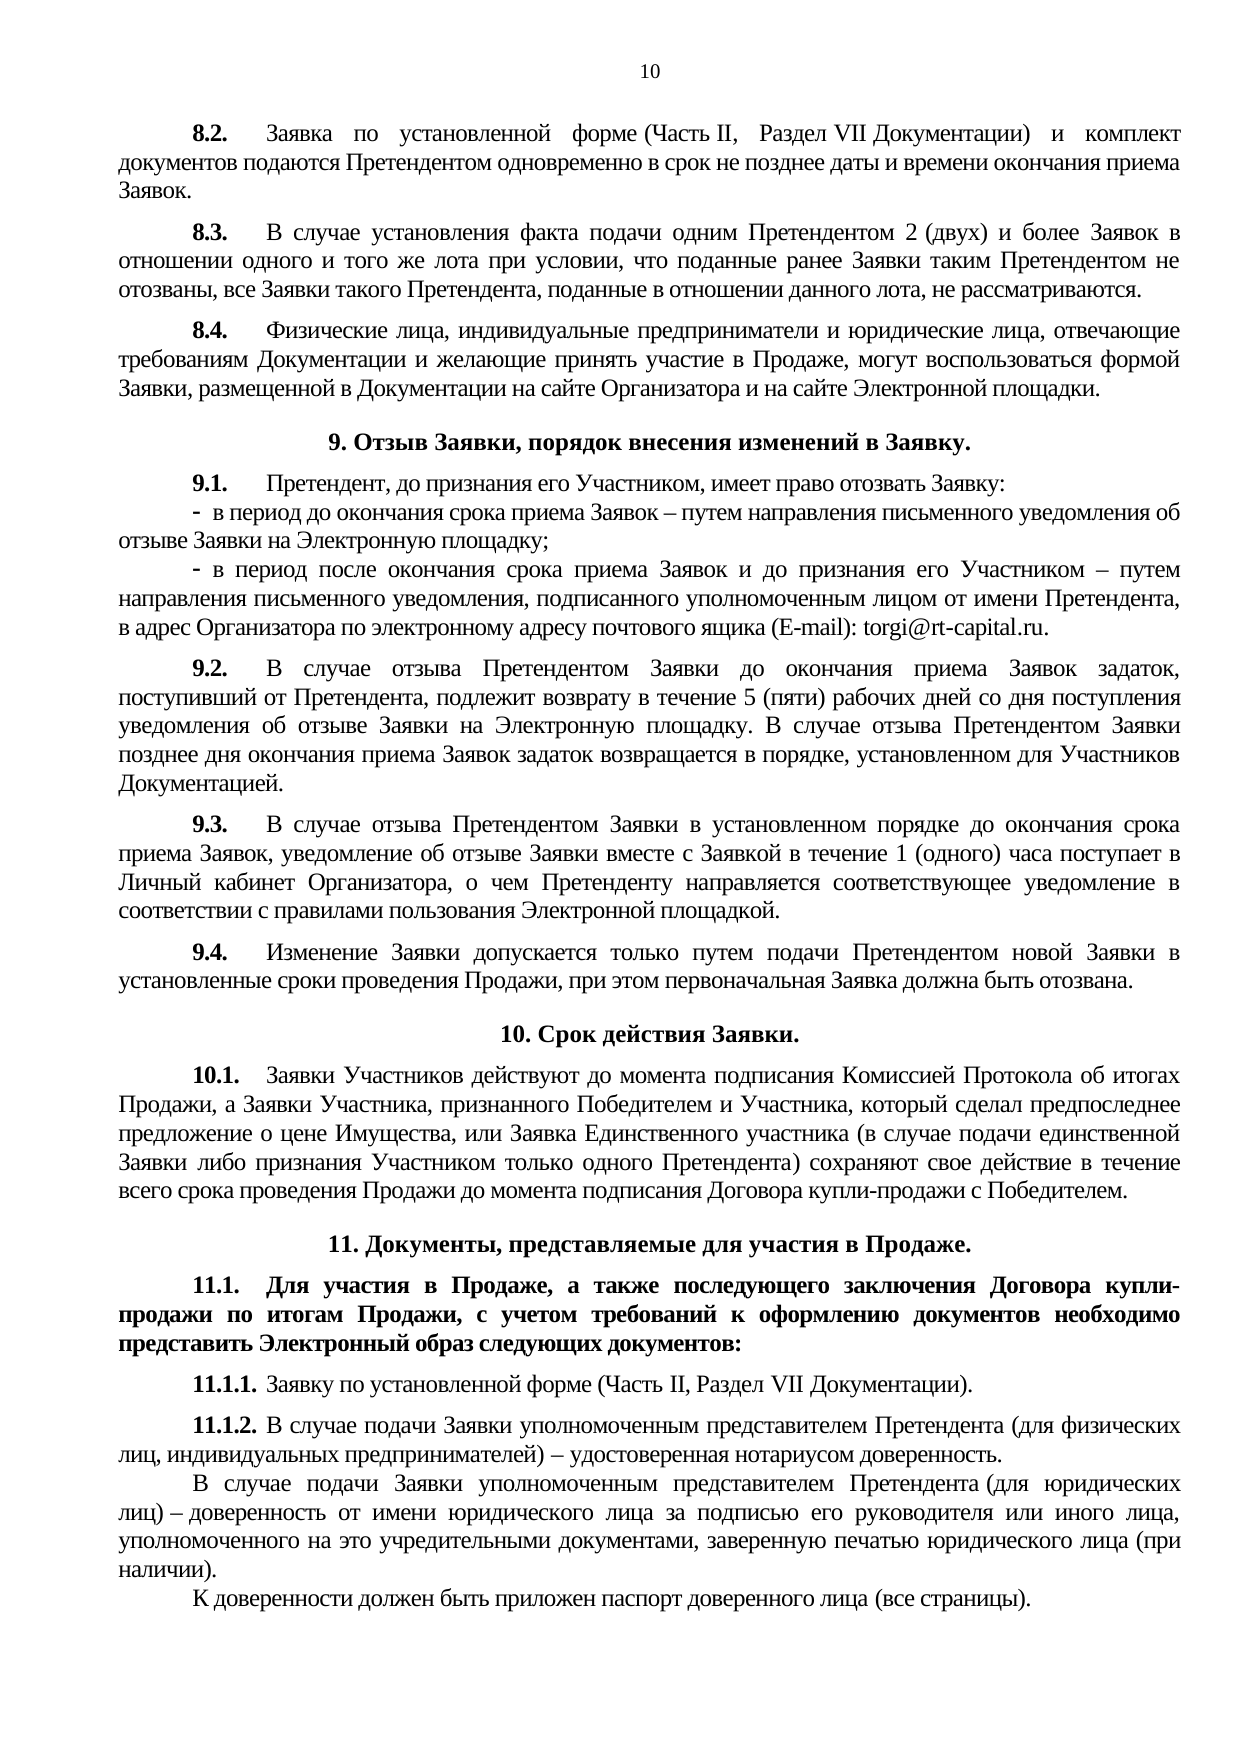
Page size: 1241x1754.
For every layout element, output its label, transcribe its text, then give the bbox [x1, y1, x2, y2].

list Заявка по установленной форме (Часть II, Раздел VII Документации) и комплект документов подаются Претендентом одновременно в срок не позднее даты и времени окончания приема Заявок. [118, 118, 1181, 204]
list Для участия в Продаже, а также последующего заключения Договора купли-продажи по итогам Продажи, с учетом требований к оформлению документов необходимо представить Электронный образ следующих документов: [118, 1271, 1181, 1357]
list Претендент, до признания его Участником, имеет право отозвать Заявку: [118, 468, 1181, 497]
list в период после окончания срока приема Заявок и до признания его Участником – путем направления письменного уведомления, подписанного уполномоченным лицом от имени Претендента, в адрес Организатора по электронному адресу почтового ящика (E-mail): torgi@rt-capital.ru. [118, 554, 1181, 641]
list Отзыв Заявки, порядок внесения изменений в Заявку. [118, 427, 1181, 456]
list Документы, представляемые для участия в Продаже. [118, 1229, 1181, 1258]
list В случае отзыва Претендентом Заявки до окончания приема Заявок задаток, поступивший от Претендента, подлежит возврату в течение 5 (пяти) рабочих дней со дня поступления уведомления об отзыве Заявки на Электронную площадку. В случае отзыва Претендентом Заявки позднее дня окончания приема Заявок задаток возвращается в порядке, установленном для Участников Документацией. [118, 653, 1181, 797]
list Изменение Заявки допускается только путем подачи Претендентом новой Заявки в установленные сроки проведения Продажи, при этом первоначальная Заявка должна быть отозвана. [118, 937, 1181, 994]
list Заявку по установленной форме (Часть II, Раздел VII Документации). [118, 1369, 1181, 1398]
list в период до окончания срока приема Заявок – путем направления письменного уведомления об отзыве Заявки на Электронную площадку; [118, 497, 1181, 554]
list В случае подачи Заявки уполномоченным представителем Претендента (для физических лиц, индивидуальных предпринимателей) – удостоверенная нотариусом доверенность. [118, 1411, 1181, 1468]
list В случае отзыва Претендентом Заявки в установленном порядке до окончания срока приема Заявок, уведомление об отзыве Заявки вместе с Заявкой в течение 1 (одного) часа поступает в Личный кабинет Организатора, о чем Претенденту направляется соответствующее уведомление в соответствии с правилами пользования Электронной площадкой. [118, 809, 1181, 924]
list В случае установления факта подачи одним Претендентом 2 (двух) и более Заявок в отношении одного и того же лота при условии, что поданные ранее Заявки таким Претендентом не отозваны, все Заявки такого Претендента, поданные в отношении данного лота, не рассматриваются. [118, 217, 1181, 303]
text В случае подачи Заявки уполномоченным представителем Претендента (для юридических лиц) – доверенность от имени юридического лица за подписью его руководителя или иного лица, уполномоченного на это учредительными документами, заверенную печатью юридического лица (при наличии). [118, 1468, 1181, 1583]
list Заявки Участников действуют до момента подписания Комиссией Протокола об итогах Продажи, а Заявки Участника, признанного Победителем и Участника, который сделал предпоследнее предложение о цене Имущества, или Заявка Единственного участника (в случае подачи единственной Заявки либо признания Участником только одного Претендента) сохраняют свое действие в течение всего срока проведения Продажи до момента подписания Договора купли-продажи с Победителем. [118, 1061, 1181, 1204]
text К доверенности должен быть приложен паспорт доверенного лица (все страницы). [118, 1583, 1181, 1612]
list Физические лица, индивидуальные предприниматели и юридические лица, отвечающие требованиям Документации и желающие принять участие в Продаже, могут воспользоваться формой Заявки, размещенной в Документации на сайте Организатора и на сайте Электронной площадки. [118, 316, 1181, 402]
list Срок действия Заявки. [118, 1019, 1181, 1048]
